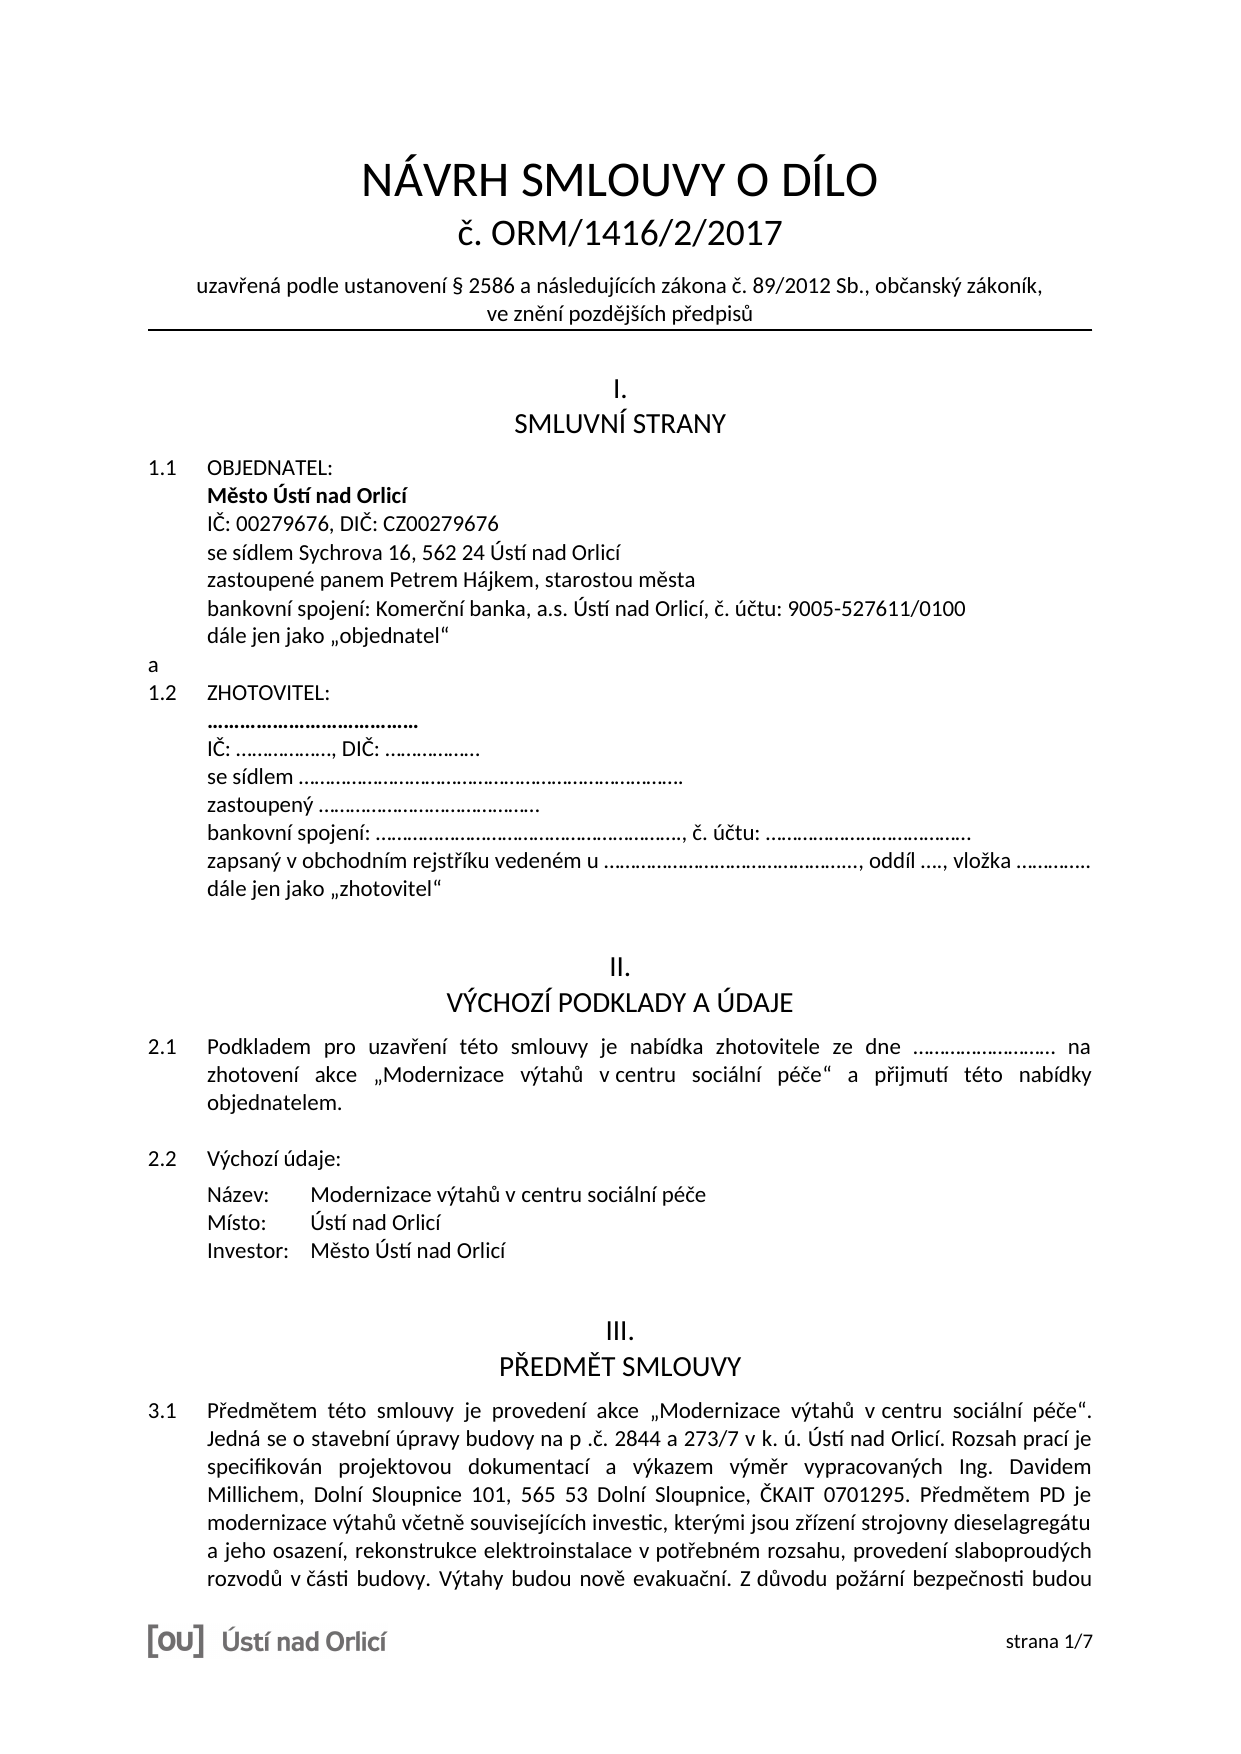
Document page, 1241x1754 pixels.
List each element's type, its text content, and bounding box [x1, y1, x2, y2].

picture [147, 1623, 388, 1659]
title NÁVRH SMLOUVY O DÍLO [148, 148, 1092, 209]
text IČ: ………………, DIČ: ……………… [207, 734, 1092, 762]
text III. [148, 1312, 1092, 1348]
text zastoupené panem Petrem Hájkem, starostou města [207, 566, 1092, 594]
text dále jen jako „zhotovitel“ [207, 874, 1092, 902]
text ………………………………… [207, 706, 1092, 734]
text Město Ústí nad Orlicí [207, 482, 1092, 509]
text se sídlem ………………………………………………………………. [207, 762, 1092, 790]
text se sídlem Sychrova 16, 562 24 Ústí nad Orlicí [207, 538, 1092, 566]
text zastoupený …………………………………… [207, 790, 1092, 818]
text Název: Modernizace výtahů v centru sociální péče [207, 1180, 1092, 1208]
text předmět smlouvy [148, 1348, 1092, 1383]
text zapsaný v obchodním rejstříku vedeném u ………………………………………..., oddíl …., vložka ………….. [207, 846, 1092, 874]
text 2.1 Podkladem pro uzavření této smlouvy je nabídka zhotovitele ze dne ……………………… na zhotovení akce „Modernizace výtahů v centru sociální péče“ a přijmutí této nabídky objednatelem. [148, 1032, 1092, 1116]
text II. [148, 948, 1092, 984]
text a [148, 650, 1092, 678]
text Investor: Město Ústí nad Orlicí [207, 1236, 1092, 1264]
text výchozí podklady a údaje [148, 984, 1092, 1020]
text I. [148, 370, 1092, 405]
text 1.2 ZHOTOVITEL: [148, 678, 1092, 706]
text dále jen jako „objednatel“ [207, 622, 1092, 650]
text č. ORM/1416/2/2017 [148, 209, 1092, 254]
text IČ: 00279676, DIČ: CZ00279676 [207, 509, 1092, 538]
text uzavřená podle ustanovení § následujících zákona č. 89/2012 Sb., občanský zákoník, ve znění pozdějších předpisů [148, 271, 1092, 329]
text Místo: Ústí nad Orlicí [207, 1208, 1092, 1236]
text 2.2 Výchozí údaje: [148, 1144, 1092, 1172]
text Smluvní strany [148, 405, 1092, 441]
text bankovní spojení: Komerční banka, a.s. Ústí nad Orlicí, č. účtu: 9005-527611/0100 [207, 594, 1092, 622]
text bankovní spojení: …………………………………………………., č. účtu: ………………………………… [207, 818, 1092, 846]
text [148, 1396, 1092, 1592]
text 1.1 OBJEDNATEL: [148, 453, 1092, 482]
